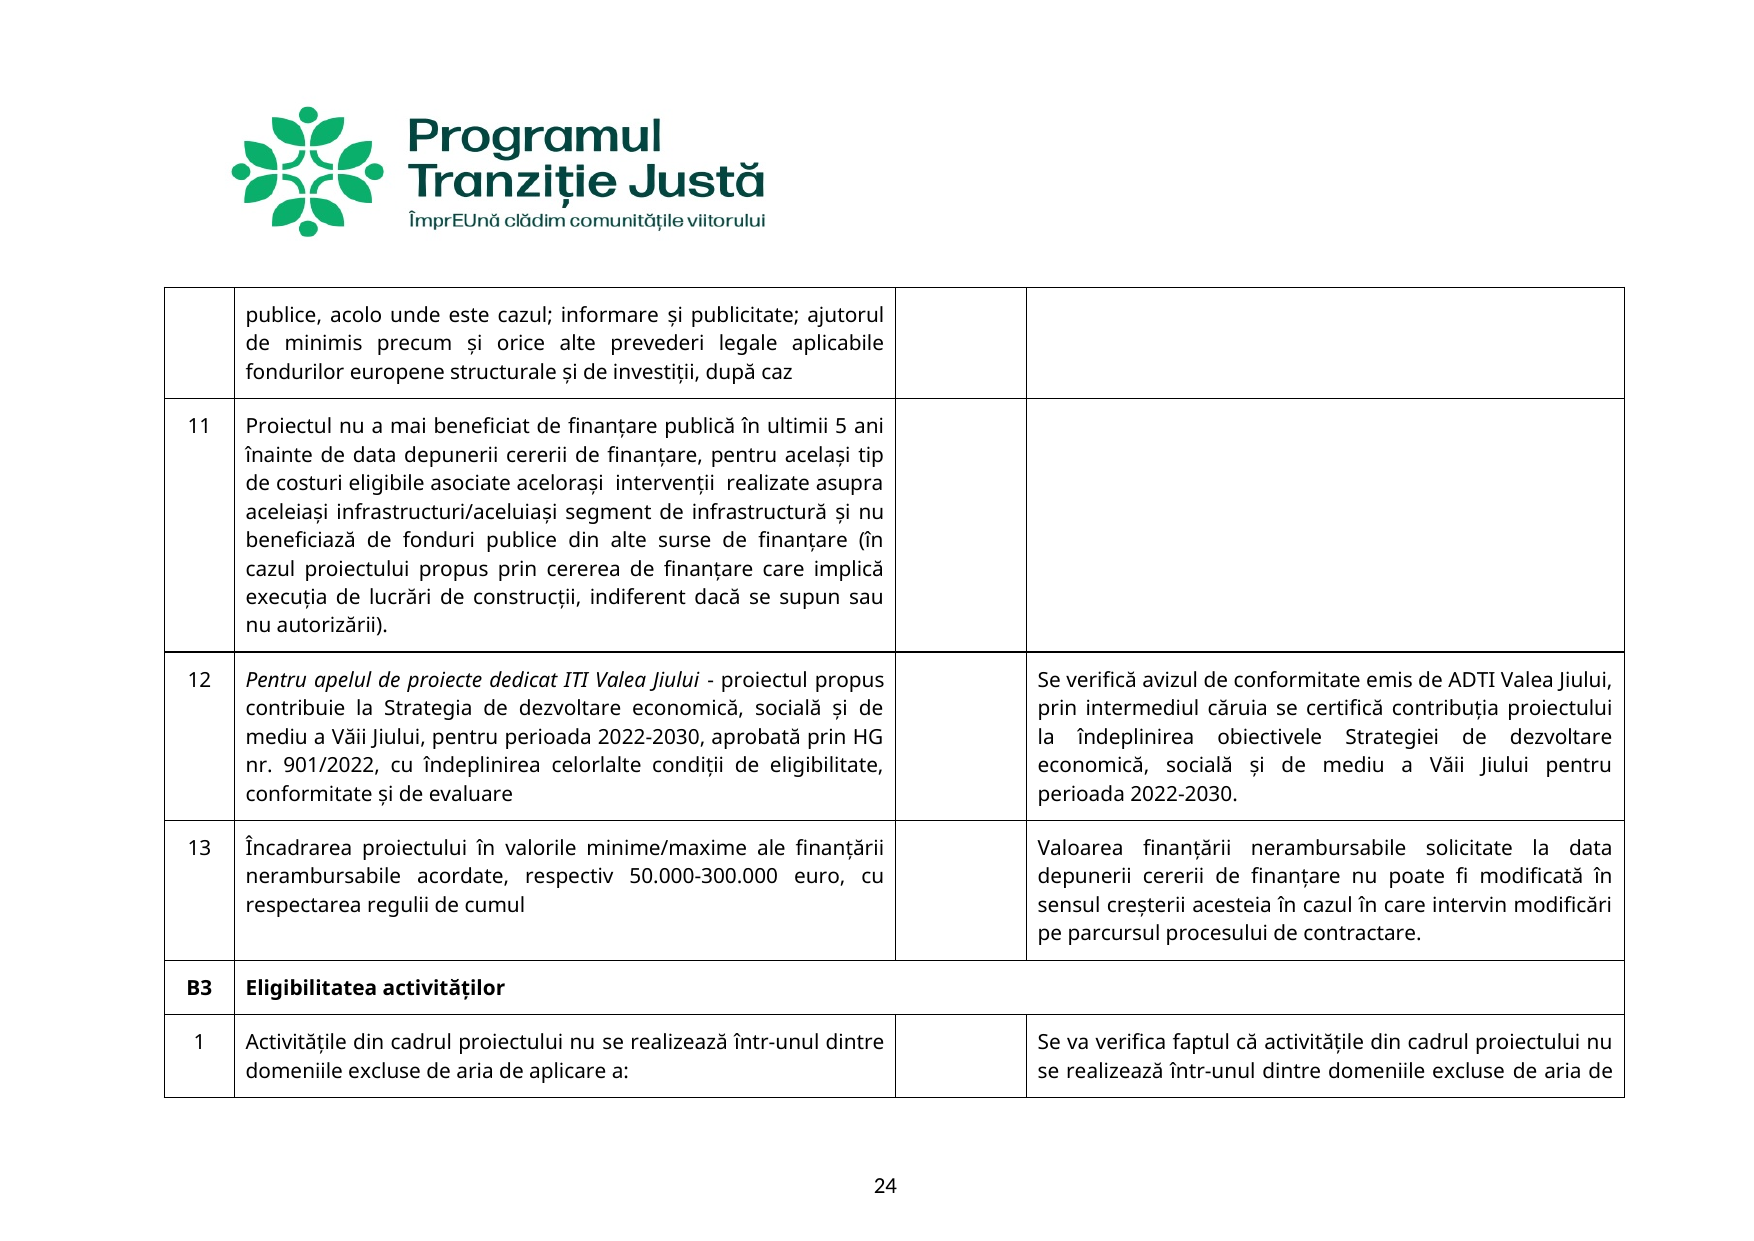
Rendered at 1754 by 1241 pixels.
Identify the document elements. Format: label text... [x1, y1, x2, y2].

table_cell Valoarea finanțării nerambursabile solicitate la data depunerii cererii de finanțare nu poate fi modificată în sensul creșterii acesteia în cazul în care intervin modificări pe parcursul procesului de contractare. [1027, 821, 1624, 959]
table_cell 10 [165, 288, 234, 398]
table_cell [1027, 288, 1624, 398]
table_cell [896, 1015, 1026, 1097]
table_cell Proiectul nu a mai beneficiat de finanțare publică în ultimii 5 ani înainte de data depunerii cererii de finanţare, pentru același tip de costuri eligibile asociate acelorași intervenții realizate asupra aceleiași infrastructuri/aceluiaşi segment de infrastructură şi nu beneficiază de fonduri publice din alte surse de finanțare (în cazul proiectului propus prin cererea de finanțare care implică execuția de lucrări de construcții, indiferent dacă se supun sau nu autorizării). [235, 399, 895, 651]
picture [163, 56, 903, 287]
table_cell 13 [165, 821, 234, 959]
table_cell Încadrarea proiectului în valorile minime/maxime ale finanțării nerambursabile acordate, respectiv 50.000-300.000 euro, cu respectarea regulii de cumul [235, 821, 895, 959]
table_cell 1 [165, 1015, 234, 1097]
table_cell B3 [165, 961, 234, 1014]
table_cell [896, 399, 1026, 651]
table_cell [896, 288, 1026, 398]
table_cell Se verifică avizul de conformitate emis de ADTI Valea Jiului, prin intermediul căruia se certifică contribuția proiectului la îndeplinirea obiectivele Strategiei de dezvoltare economică, socială și de mediu a Văii Jiului pentru perioada 2022-2030. [1027, 653, 1624, 820]
table_cell 11 [165, 399, 234, 651]
table_cell 12 [165, 653, 234, 820]
table_cell [896, 653, 1026, 820]
table_cell Pentru apelul de proiecte dedicat ITI Valea Jiului - proiectul propus contribuie la Strategia de dezvoltare economică, socială și de mediu a Văii Jiului, pentru perioada 2022-2030, aprobată prin HG nr. 901/2022, cu îndeplinirea celorlalte condiții de eligibilitate, conformitate și de evaluare [235, 653, 895, 820]
table_cell [896, 821, 1026, 959]
table_cell [1027, 399, 1624, 651]
table_cell Eligibilitatea activităților [235, 961, 1624, 1014]
